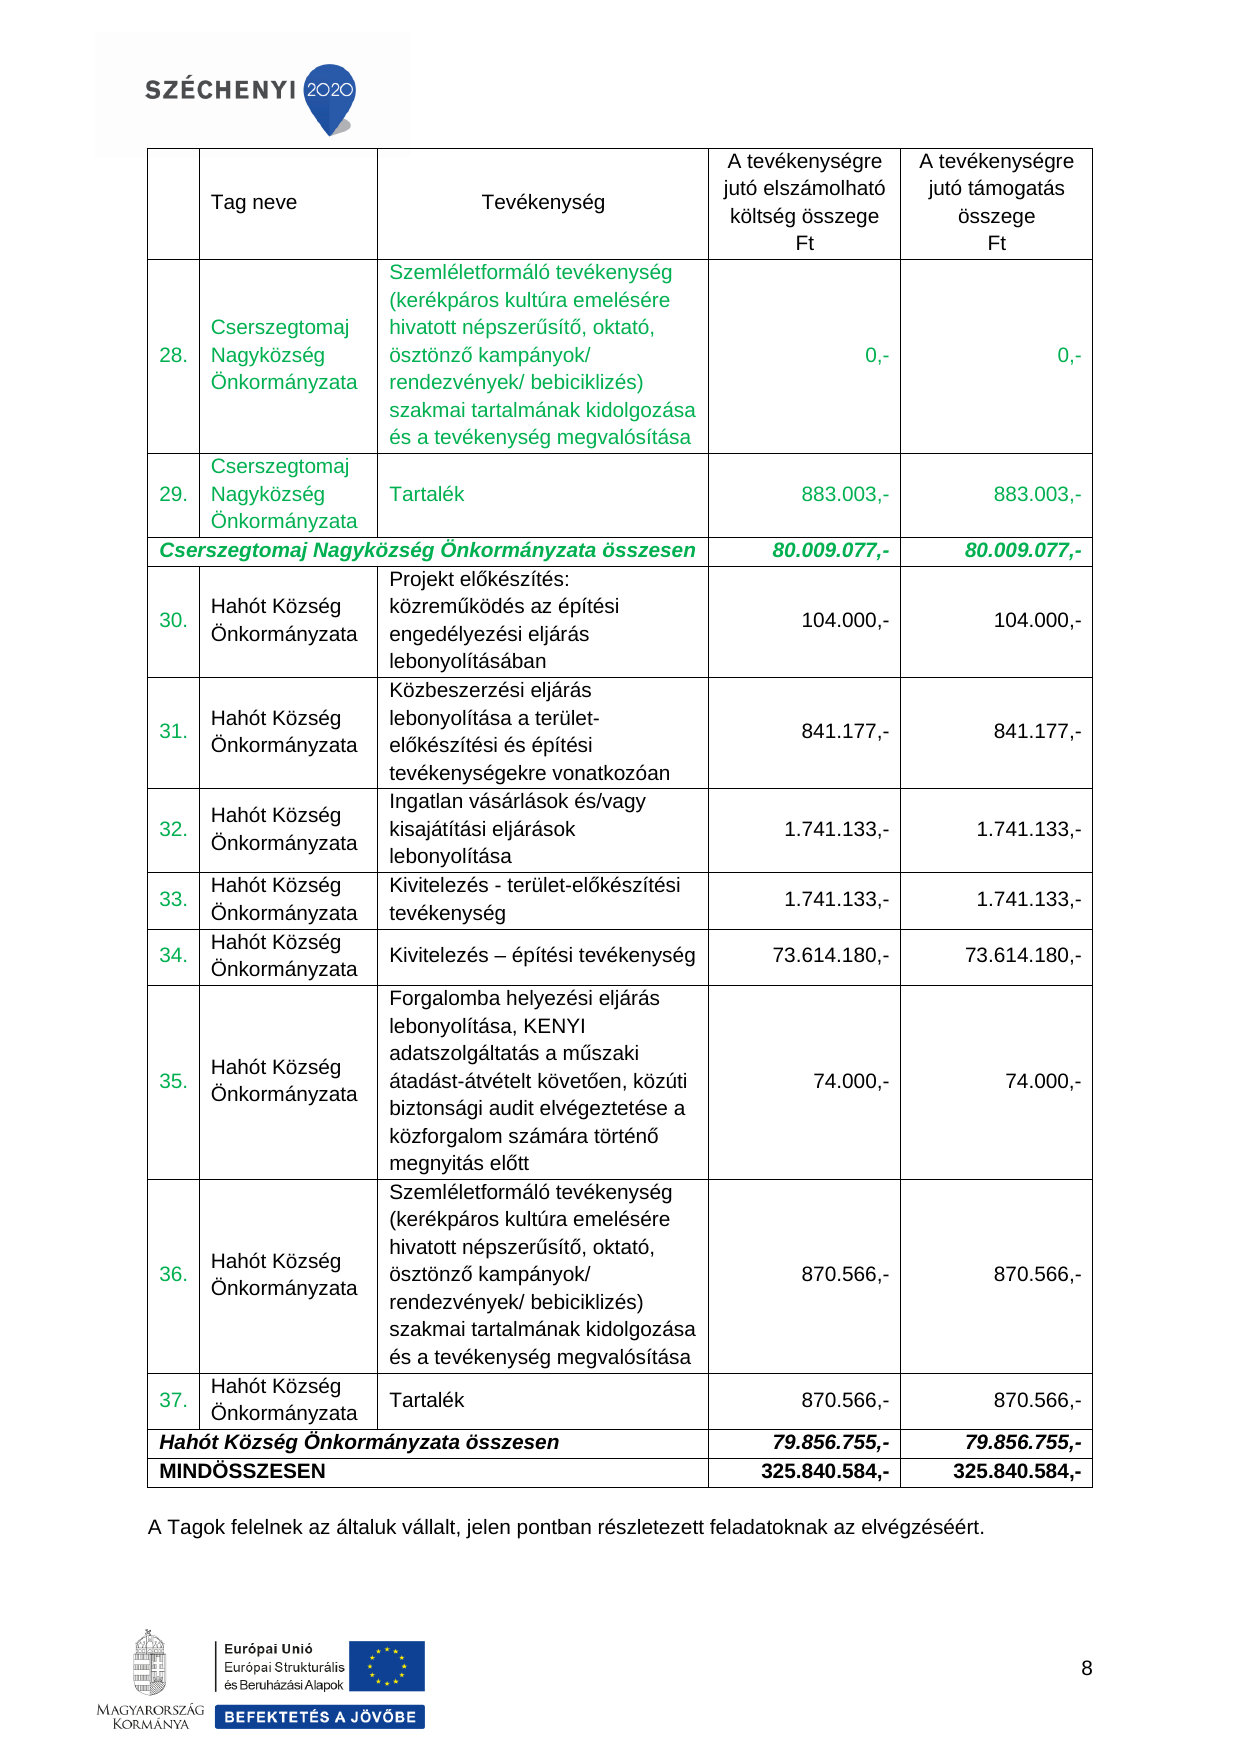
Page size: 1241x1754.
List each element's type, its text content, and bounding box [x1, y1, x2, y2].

table_cell 841.177,- [709, 678, 900, 788]
table_cell Hahót Község Önkormányzata [200, 678, 377, 788]
table_cell Hahót Község Önkormányzata [200, 1180, 377, 1373]
table_cell 104.000,- [901, 567, 1092, 677]
table_cell Forgalomba helyezési eljárás lebonyolítása, KENYI adatszolgáltatás a műszaki átadást-átvételt követően, közúti biztonsági audit elvégeztetése a közforgalom számára történő megnyitás előtt [378, 986, 708, 1179]
table_cell 79.856.755,- [901, 1430, 1092, 1458]
table_cell 883.003,- [901, 454, 1092, 537]
table_cell Projekt előkészítés: közreműködés az építési engedélyezési eljárás lebonyolításában [378, 567, 708, 677]
table_cell Szemléletformáló tevékenység (kerékpáros kultúra emelésére hivatott népszerűsítő, oktató, ösztönző kampányok/ rendezvények/ bebiciklizés) szakmai tartalmának kidolgozása és a tevékenység megvalósítása [378, 1180, 708, 1373]
table_cell Közbeszerzési eljárás lebonyolítása a terület-előkészítési és építési tevékenységekre vonatkozóan [378, 678, 708, 788]
table_cell 31. [148, 678, 199, 788]
table_cell Hahót Község Önkormányzata [200, 930, 377, 985]
table_cell Hahót Község Önkormányzata [200, 873, 377, 928]
table_cell 883.003,- [709, 454, 900, 537]
table_cell 29. [148, 454, 199, 537]
table_cell Kivitelezés - terület-előkészítési tevékenység [378, 873, 708, 928]
table_cell 28. [148, 260, 199, 453]
table_header Tag neve [200, 149, 377, 259]
table_cell Hahót Község Önkormányzata [200, 789, 377, 872]
table_cell 0,- [709, 260, 900, 453]
table_cell Hahót Község Önkormányzata [200, 986, 377, 1179]
table_cell Kivitelezés – építési tevékenység [378, 930, 708, 985]
table_cell 33. [148, 873, 199, 928]
table_cell 104.000,- [709, 567, 900, 677]
table_cell 870.566,- [709, 1374, 900, 1429]
table_cell 1.741.133,- [901, 789, 1092, 872]
table_cell 73.614.180,- [709, 930, 900, 985]
table_cell 34. [148, 930, 199, 985]
table_header A tevékenységre jutó elszámolható költség összege Ft [709, 149, 900, 259]
table_cell Hahót Község Önkormányzata [200, 1374, 377, 1429]
table_cell 37. [148, 1374, 199, 1429]
table_cell 1.741.133,- [901, 873, 1092, 928]
table_cell 36. [148, 1180, 199, 1373]
table_cell 1.741.133,- [709, 789, 900, 872]
table_cell Cserszegtomaj Nagyközség Önkormányzata összesen [148, 538, 708, 566]
table_cell 1.741.133,- [709, 873, 900, 928]
text A Tagok felelnek az általuk vállalt, jelen pontban részletezett feladatoknak az elvégzéséért. [148, 1515, 1092, 1539]
table_cell Hahót Község Önkormányzata [200, 567, 377, 677]
picture [95, 32, 411, 157]
table_cell Tartalék [378, 1374, 708, 1429]
table_cell 80.009.077,- [709, 538, 900, 566]
table_header A tevékenységre jutó támogatás összege Ft [901, 149, 1092, 259]
table_cell Cserszegtomaj Nagyközség Önkormányzata [200, 454, 377, 537]
table_header [148, 149, 199, 259]
picture [71, 1597, 447, 1751]
table_cell 841.177,- [901, 678, 1092, 788]
table_cell MINDÖSSZESEN [148, 1459, 708, 1487]
table_cell 325.840.584,- [709, 1459, 900, 1487]
table_cell 325.840.584,- [901, 1459, 1092, 1487]
table_cell 870.566,- [901, 1374, 1092, 1429]
table_cell Cserszegtomaj Nagyközség Önkormányzata [200, 260, 377, 453]
table_cell 74.000,- [901, 986, 1092, 1179]
table_cell 32. [148, 789, 199, 872]
table_cell 74.000,- [709, 986, 900, 1179]
table_header Tevékenység [378, 149, 708, 259]
table_cell Tartalék [378, 454, 708, 537]
table_cell 870.566,- [709, 1180, 900, 1373]
table_cell 80.009.077,- [901, 538, 1092, 566]
table_cell 870.566,- [901, 1180, 1092, 1373]
table_cell 35. [148, 986, 199, 1179]
table_cell Ingatlan vásárlások és/vagy kisajátítási eljárások lebonyolítása [378, 789, 708, 872]
table_cell 0,- [901, 260, 1092, 453]
table_cell Szemléletformáló tevékenység (kerékpáros kultúra emelésére hivatott népszerűsítő, oktató, ösztönző kampányok/ rendezvények/ bebiciklizés) szakmai tartalmának kidolgozása és a tevékenység megvalósítása [378, 260, 708, 453]
table_cell Hahót Község Önkormányzata összesen [148, 1430, 708, 1458]
table_cell 30. [148, 567, 199, 677]
table_cell 73.614.180,- [901, 930, 1092, 985]
table_cell 79.856.755,- [709, 1430, 900, 1458]
